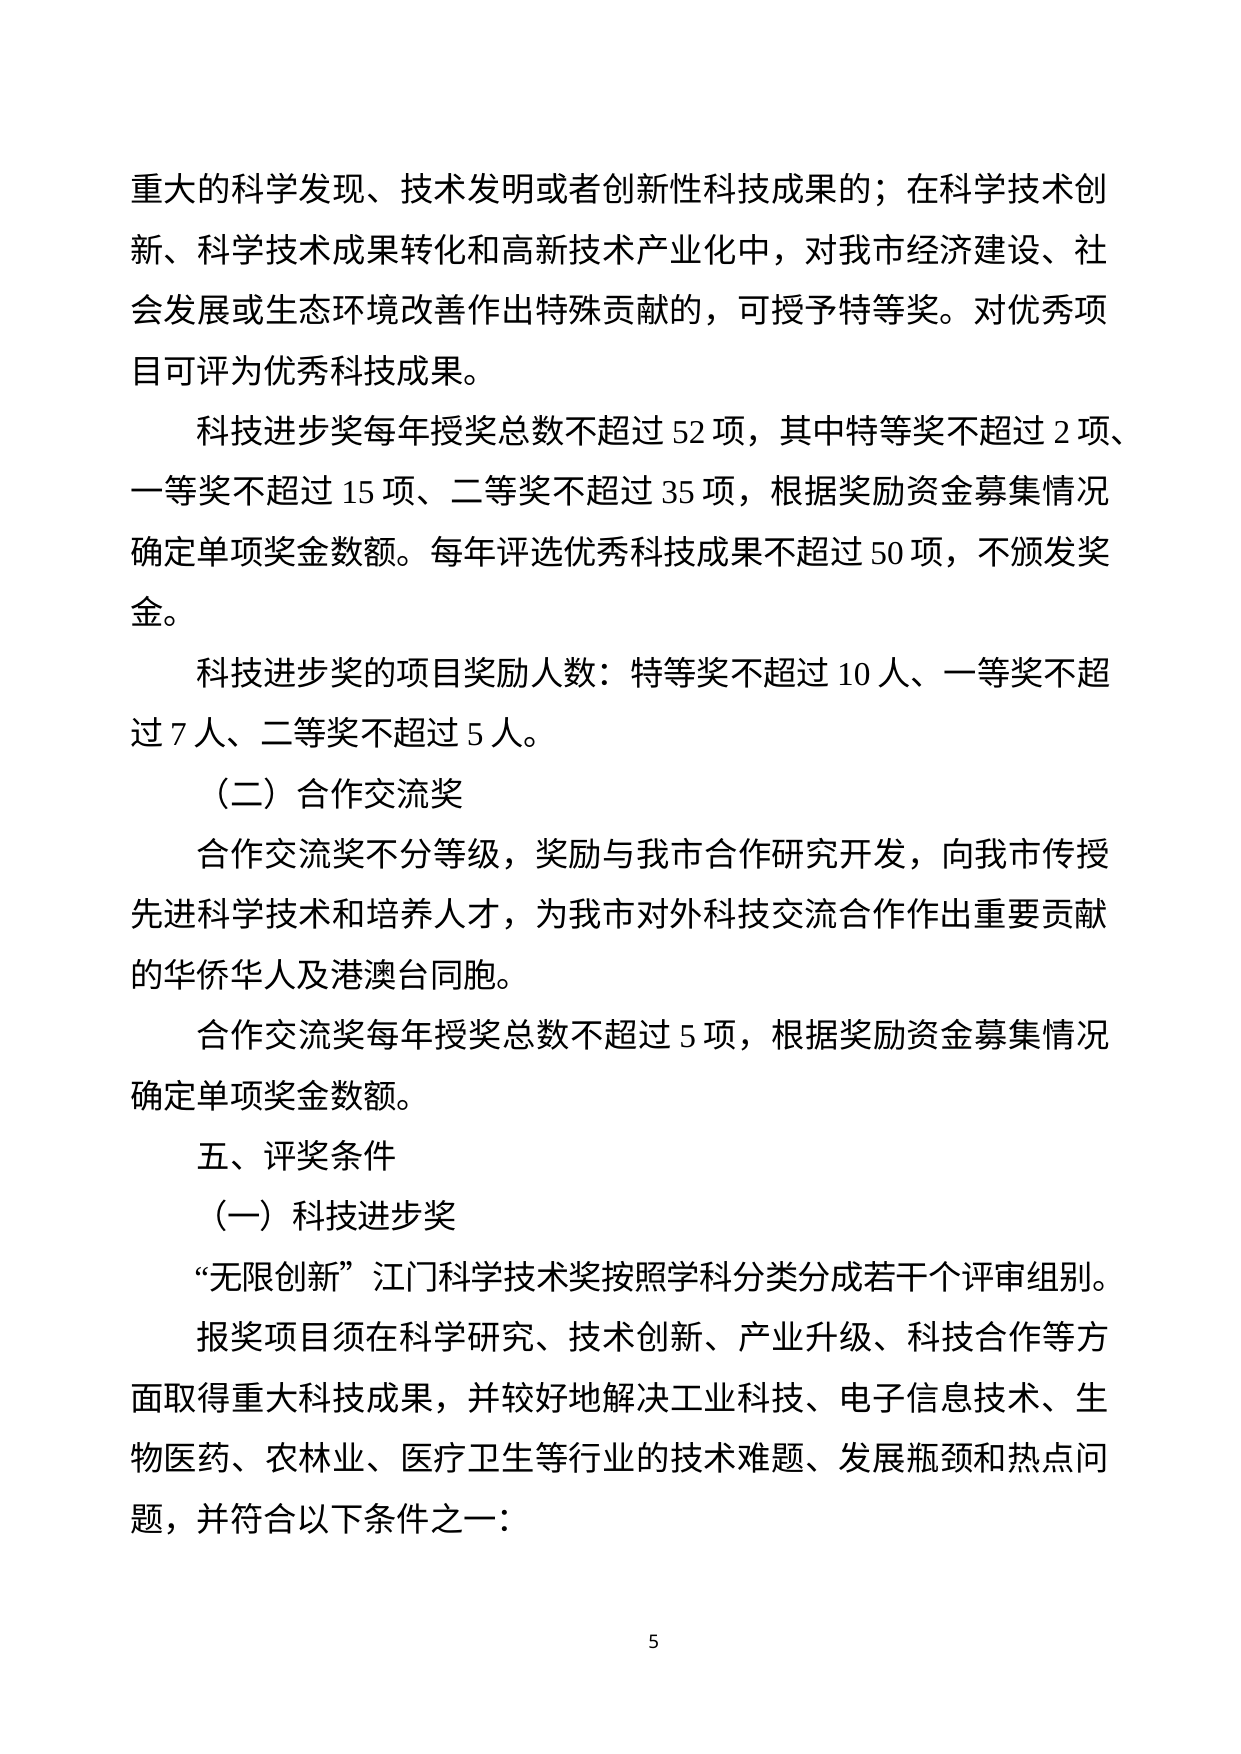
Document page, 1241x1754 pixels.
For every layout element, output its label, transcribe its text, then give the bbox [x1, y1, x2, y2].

text 合作交流奖每年授奖总数不超过5项，根据奖励资金募集情况确定单项奖金数额。 [130, 999, 1110, 1120]
text 科技进步奖的项目奖励人数：特等奖不超过10人、一等奖不超过7人、二等奖不超过5人。 [130, 637, 1110, 758]
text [130, 153, 1110, 395]
text “无限创新”江门科学技术奖按照学科分类分成若干个评审组别。 [130, 1241, 1110, 1301]
text 科技进步奖每年授奖总数不超过52项，其中特等奖不超过2项、一等奖不超过15项、二等奖不超过35项，根据奖励资金募集情况确定单项奖金数额。每年评选优秀科技成果不超过50项，不颁发奖金。 [130, 395, 1110, 637]
text （二）合作交流奖 [130, 758, 1110, 818]
text （一）科技进步奖 [130, 1181, 1110, 1241]
text 报奖项目须在科学研究、技术创新、产业升级、科技合作等方面取得重大科技成果，并较好地解决工业科技、电子信息技术、生物医药、农林业、医疗卫生等行业的技术难题、发展瓶颈和热点问题，并符合以下条件之一： [130, 1301, 1110, 1543]
text 五、评奖条件 [130, 1120, 1110, 1181]
text 合作交流奖不分等级，奖励与我市合作研究开发，向我市传授先进科学技术和培养人才，为我市对外科技交流合作作出重要贡献的华侨华人及港澳台同胞。 [130, 818, 1110, 999]
